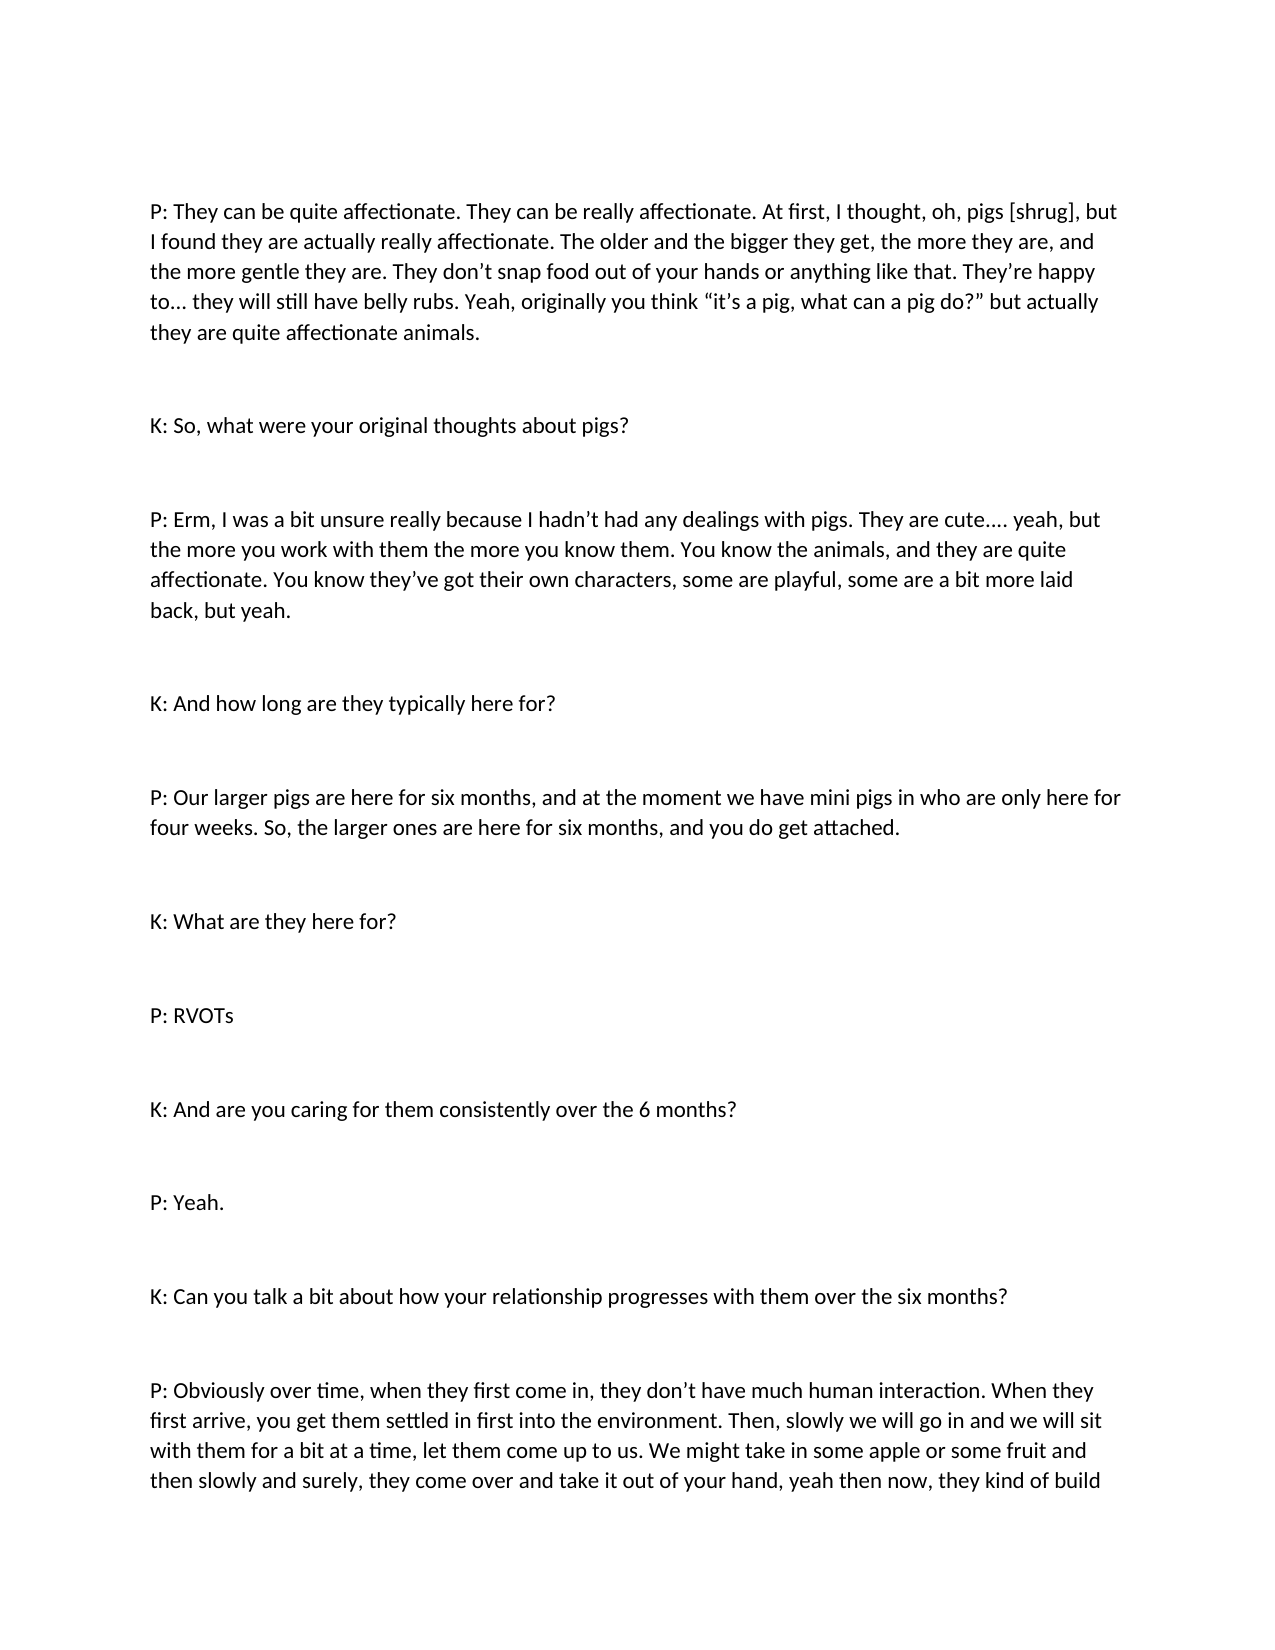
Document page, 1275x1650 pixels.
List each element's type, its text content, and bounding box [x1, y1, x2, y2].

text P: They can be quite affectionate. They can be really affectionate. At first, I thought, oh, pigs [shrug], but I found they are actually really affectionate. The older and the bigger they get, the more they are, and the more gentle they are. They don’t snap food out of your hands or anything like that. They’re happy to... they will still have belly rubs. Yeah, originally you think “it’s a pig, what can a pig do?” but actually they are quite affectionate animals. [150, 197, 1125, 346]
text K: And how long are they typically here for? [150, 689, 1125, 718]
text K: What are they here for? [150, 907, 1125, 935]
text P: RVOTs [150, 1001, 1125, 1029]
text P: Erm, I was a bit unsure really because I hadn’t had any dealings with pigs. They are cute.... yeah, but the more you work with them the more you know them. You know the animals, and they are quite affectionate. You know they’ve got their own characters, some are playful, some are a bit more laid back, but yeah. [150, 505, 1125, 624]
text P: Our larger pigs are here for six months, and at the moment we have mini pigs in who are only here for four weeks. So, the larger ones are here for six months, and you do get attached. [150, 783, 1125, 842]
text K: And are you caring for them consistently over the 6 months? [150, 1095, 1125, 1123]
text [150, 1376, 1125, 1495]
text K: So, what were your original thoughts about pigs? [150, 411, 1125, 439]
text K: Can you talk a bit about how your relationship progresses with them over the six months? [150, 1282, 1125, 1310]
text P: Yeah. [150, 1188, 1125, 1217]
